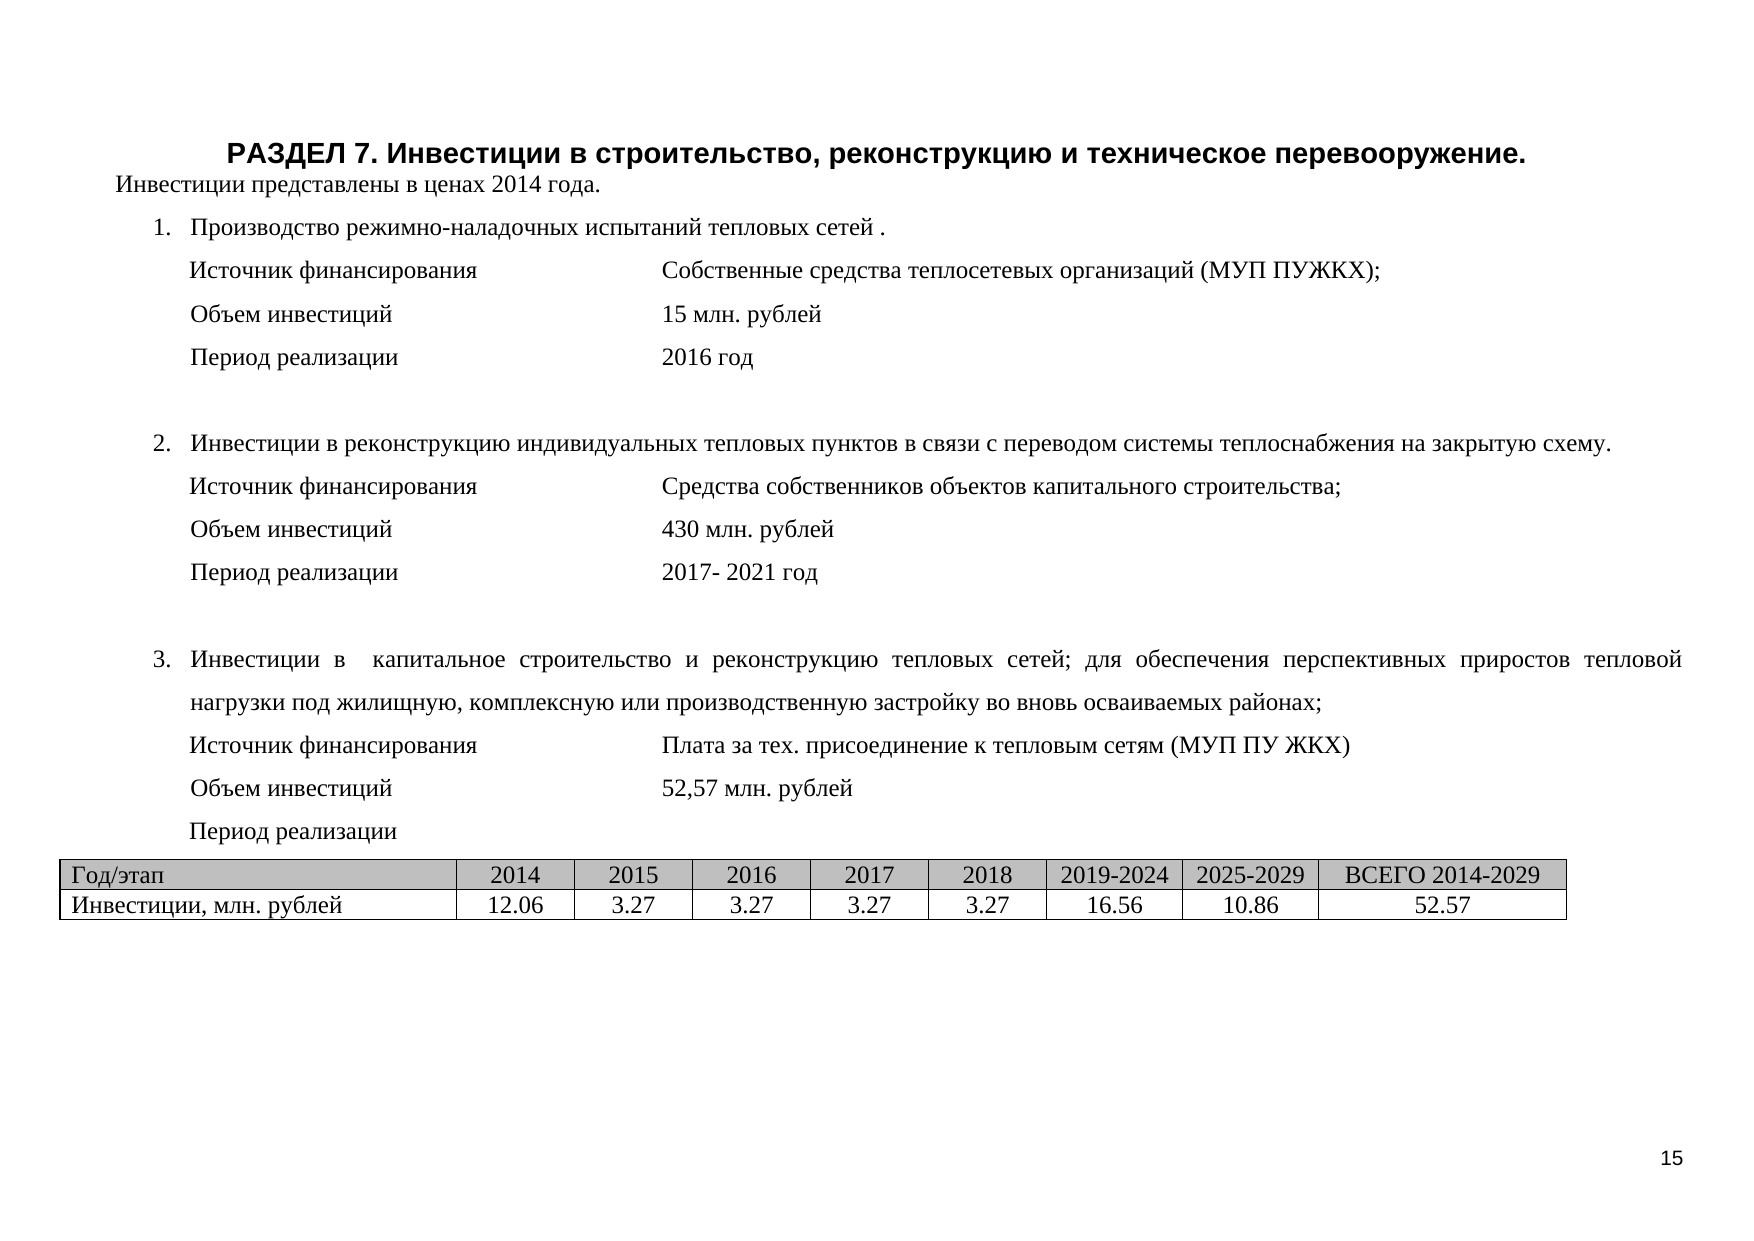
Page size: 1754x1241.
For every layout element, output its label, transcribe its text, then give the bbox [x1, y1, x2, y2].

table_header 2017 [811, 860, 928, 889]
table_cell 3.27 [693, 890, 810, 919]
text Объем инвестиций 430 млн. рублей [190, 514, 1683, 543]
text Источник финансирования Средства собственников объектов капитального строительства; [189, 471, 1683, 500]
list Производство режимно-наладочных испытаний тепловых сетей . [153, 212, 1683, 241]
text Источник финансирования Собственные средства теплосетевых организаций (МУП ПУЖКХ); [189, 256, 1683, 284]
table_header 2025-2029 [1183, 860, 1318, 889]
table_header 2018 [929, 860, 1046, 889]
text Объем инвестиций 15 млн. рублей [190, 299, 1683, 327]
text Инвестиции представлены в ценах 2014 года. [71, 169, 1683, 198]
list Инвестиции в реконструкцию индивидуальных тепловых пунктов в связи с переводом системы теплоснабжения на закрытую схему. [153, 428, 1683, 457]
list Инвестиции в капитальное строительство и реконструкцию тепловых сетей; для обеспечения перспективных приростов тепловой нагрузки под жилищную, комплексную или производственную застройку во вновь осваиваемых районах; [153, 644, 1683, 716]
text РАЗДЕЛ 7. Инвестиции в строительство, реконструкцию и техническое перевооружение. [71, 136, 1683, 169]
text Период реализации [189, 816, 1683, 845]
text Период реализации 2016 год [190, 342, 1683, 371]
table_header 2014 [457, 860, 574, 889]
text Период реализации 2017- 2021 год [190, 557, 1683, 586]
table_cell 10.86 [1183, 890, 1318, 919]
table_cell 16.56 [1047, 890, 1182, 919]
table_cell 52.57 [1319, 890, 1566, 919]
text Источник финансирования Плата за тех. присоединение к тепловым сетям (МУП ПУ ЖКХ) [189, 730, 1683, 759]
table_cell Инвестиции, млн. рублей [61, 890, 456, 919]
table_header 2015 [575, 860, 692, 889]
table_header Год/этап [61, 860, 456, 889]
table_header 2016 [693, 860, 810, 889]
table_cell 3.27 [575, 890, 692, 919]
text Объем инвестиций 52,57 млн. рублей [190, 773, 1683, 802]
table_cell 3.27 [811, 890, 928, 919]
table_header 2019-2024 [1047, 860, 1182, 889]
table_header ВСЕГО 2014-2029 [1319, 860, 1566, 889]
table_cell 3.27 [929, 890, 1046, 919]
table_cell 12.06 [457, 890, 574, 919]
